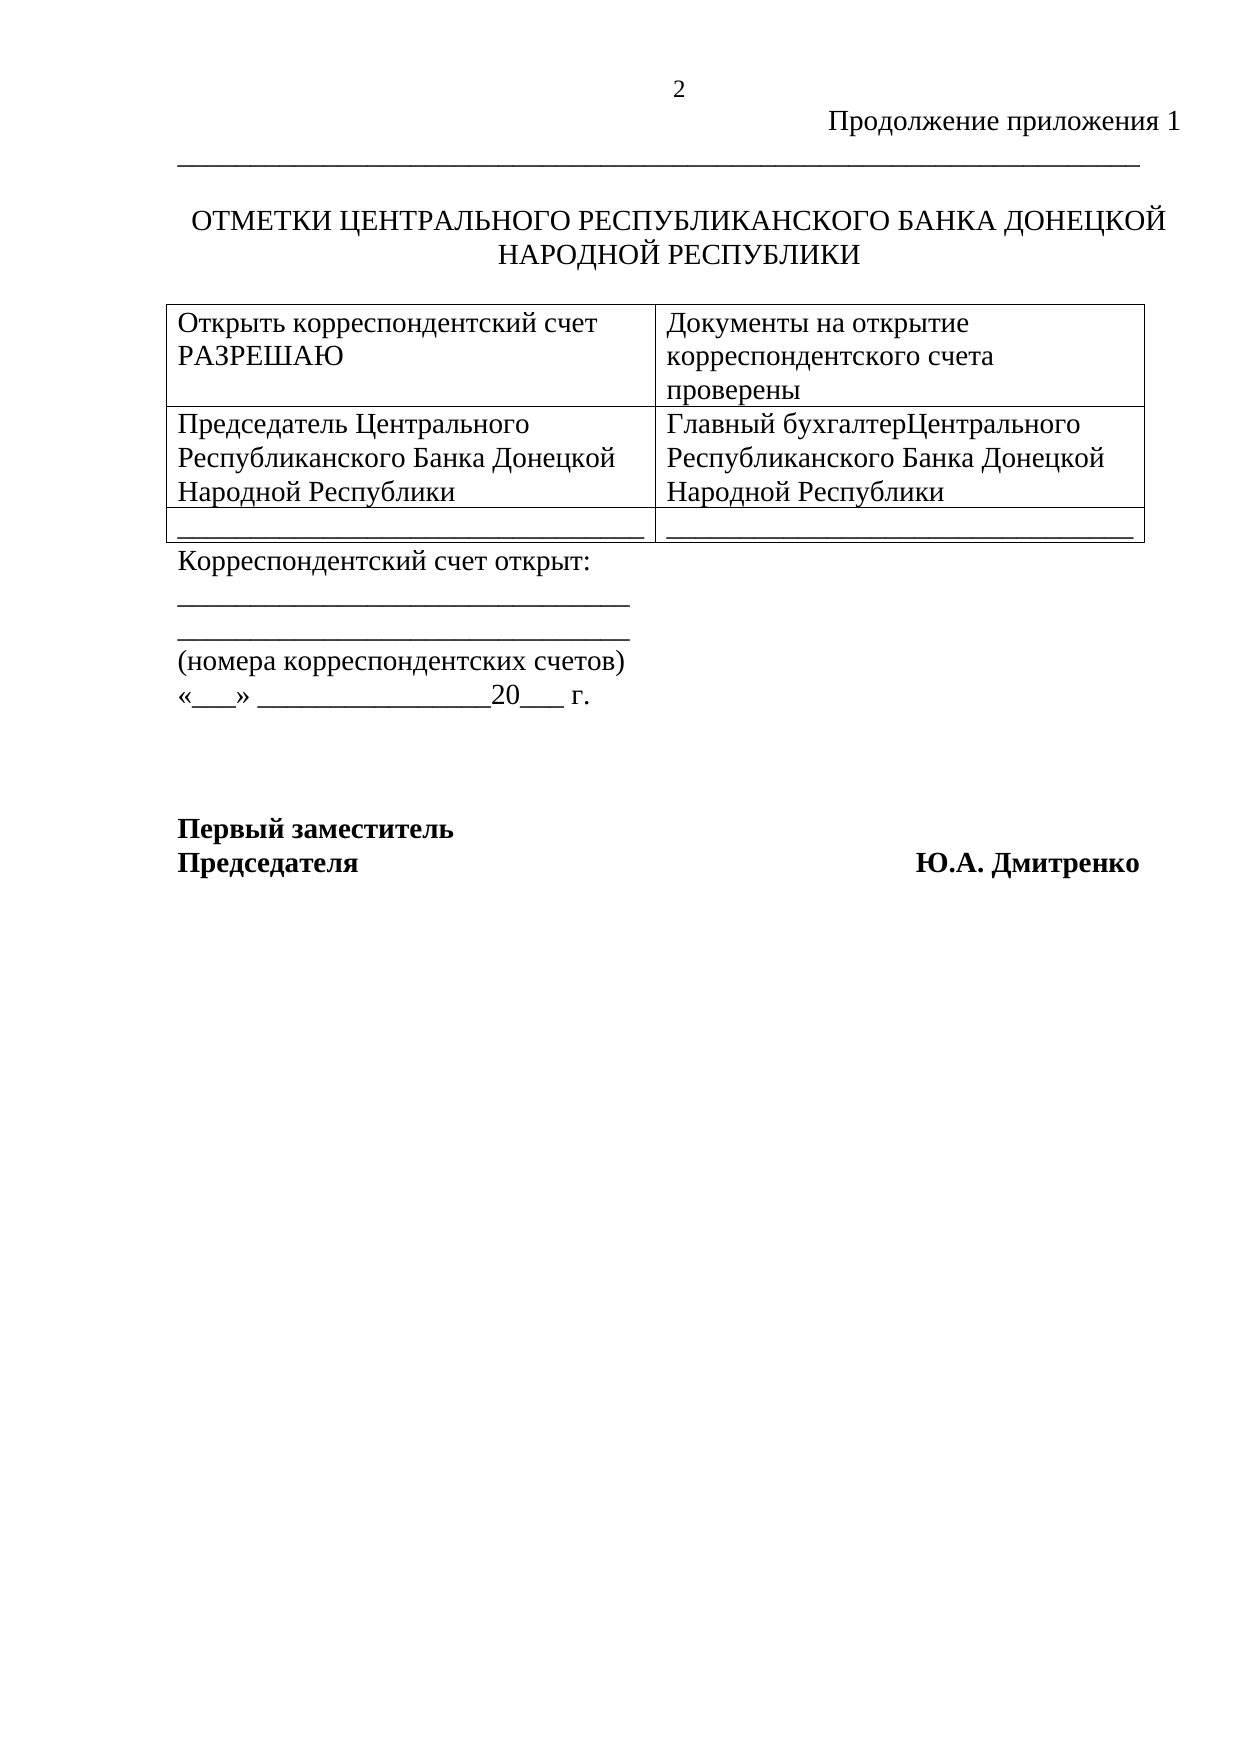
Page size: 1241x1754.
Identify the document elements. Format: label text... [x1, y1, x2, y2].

table_cell Главный бухгалтерЦентрального Республиканского Банка Донецкой Народной Республики [656, 407, 1144, 507]
text Корреспондентский счет открыт: [177, 543, 1181, 576]
text «___» ________________20___ г. [177, 677, 1181, 711]
text (номера корреспондентских счетов) [177, 643, 1181, 677]
table_header Открыть корреспондентский счет РАЗРЕШАЮ [167, 305, 655, 406]
text _______________________________ [177, 610, 1181, 643]
text ОТМЕТКИ ЦЕНТРАЛЬНОГО РЕСПУБЛИКАНСКОГО БАНКА ДОНЕЦКОЙ НАРОДНОЙ РЕСПУБЛИКИ [177, 203, 1181, 270]
text Первый заместитель [177, 811, 1181, 845]
text Председателя Ю.А. Дмитренко [177, 845, 1181, 878]
table_cell ________________________________ [167, 508, 655, 542]
text _______________________________ [177, 576, 1181, 610]
table_header Документы на открытие корреспондентского счета проверены [656, 305, 1144, 406]
text __________________________________________________________________ [177, 136, 1181, 170]
table_cell Председатель Центрального Республиканского Банка Донецкой Народной Республики [167, 407, 655, 507]
table_cell ________________________________ [656, 508, 1144, 542]
